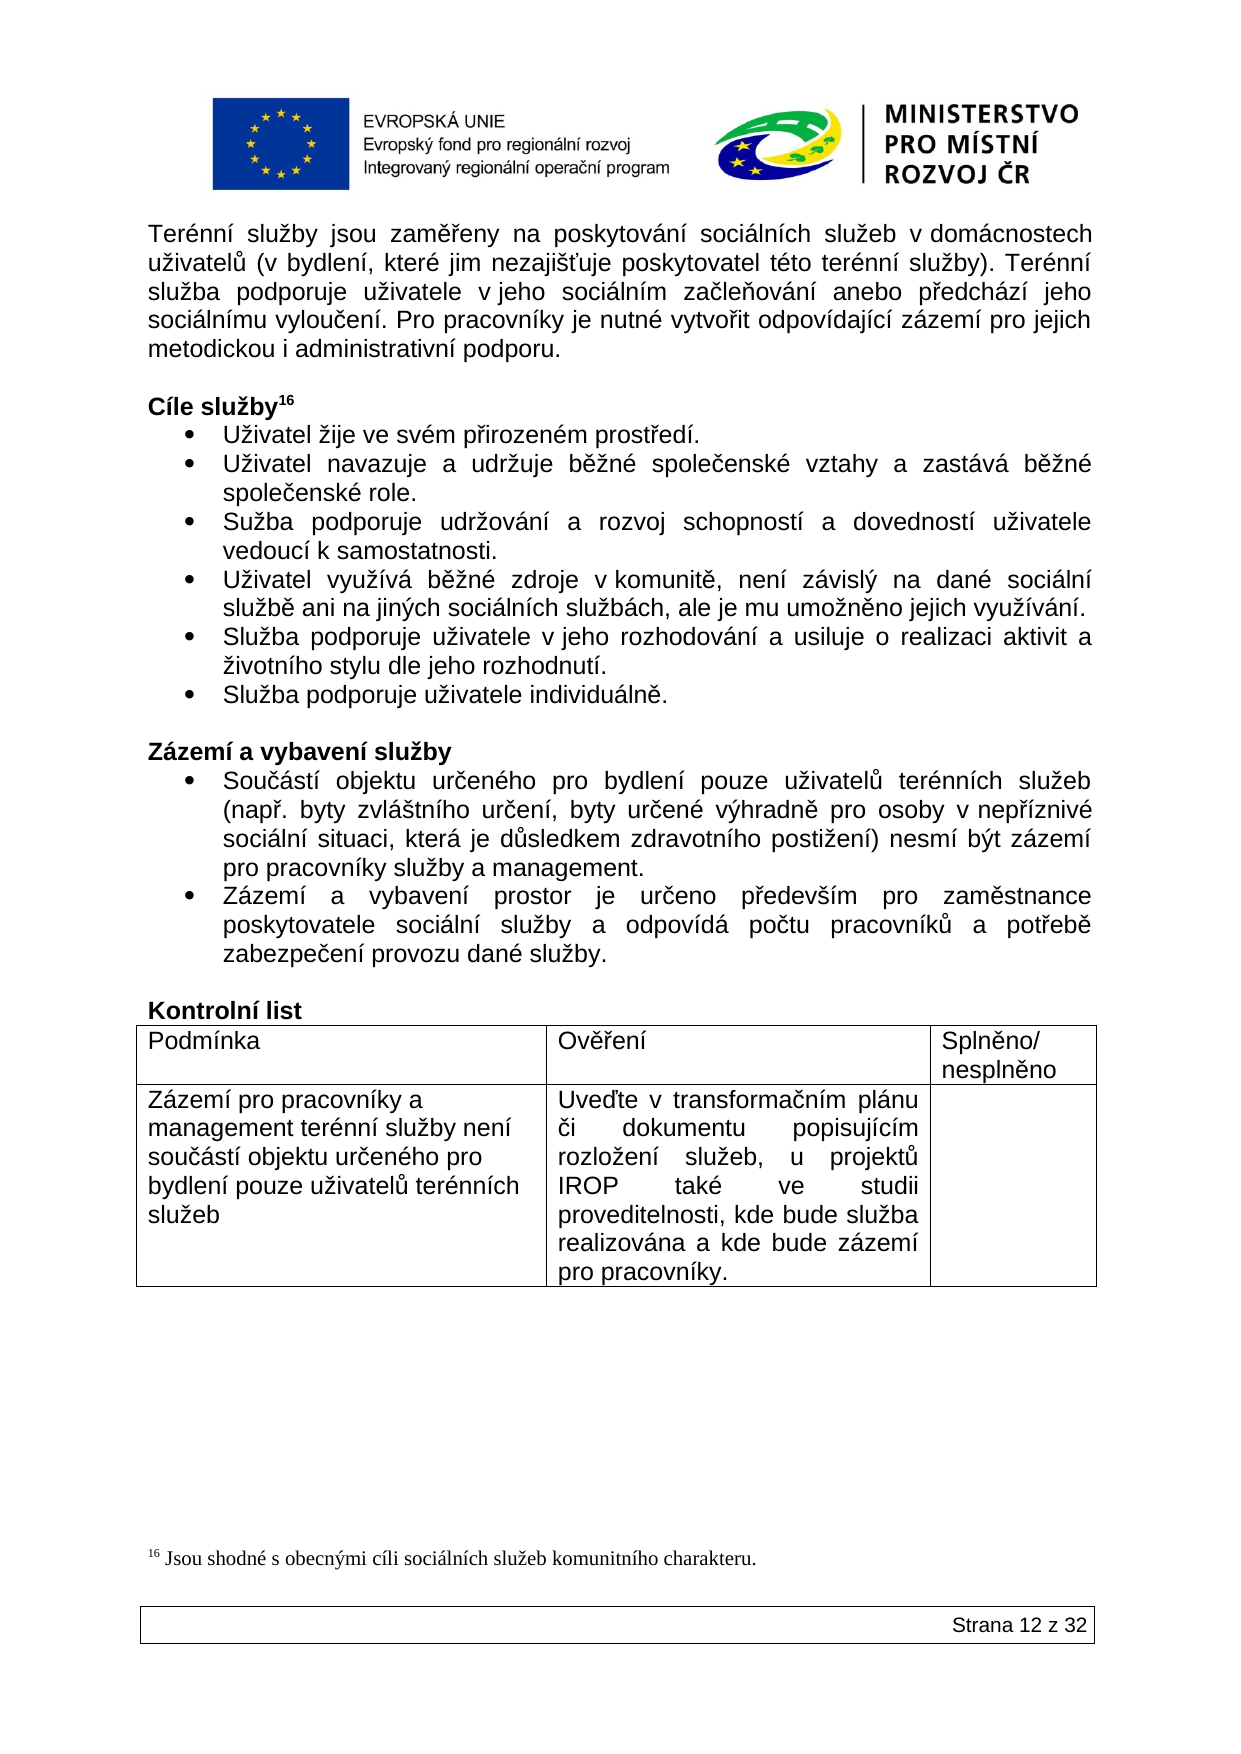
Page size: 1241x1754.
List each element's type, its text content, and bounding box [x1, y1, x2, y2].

text Cíle služby [148, 392, 1093, 421]
table_cell Uveďte v transformačním plánu či dokumentu popisujícím rozložení služeb, u projektů IROP také ve studii proveditelnosti, kde bude služba realizována a kde bude zázemí pro pracovníky. [547, 1085, 930, 1286]
list Uživatel navazuje a udržuje běžné společenské vztahy a zastává běžné společenské role. [185, 449, 1093, 507]
list Uživatel žije ve svém přirozeném prostředí. [185, 421, 1093, 449]
picture [182, 67, 1108, 220]
list Součástí objektu určeného pro bydlení pouze uživatelů terénních služeb (např. byty zvláštního určení, byty určené výhradně pro osoby v nepříznivé sociální situaci, která je důsledkem zdravotního postižení) nesmí být zázemí pro pracovníky služby a management. [185, 766, 1093, 881]
table_header Ověření [547, 1026, 930, 1084]
table_header Podmínka [137, 1026, 546, 1084]
table_cell Zázemí pro pracovníky a management terénní služby není součástí objektu určeného pro bydlení pouze uživatelů terénních služeb [137, 1085, 546, 1286]
text Zázemí a vybavení služby [148, 737, 1093, 766]
list Služba podporuje uživatele v jeho rozhodování a usiluje o realizaci aktivit a životního stylu dle jeho rozhodnutí. [185, 622, 1093, 680]
table_cell [931, 1085, 1096, 1286]
text Terénní služby jsou zaměřeny na poskytování sociálních služeb v domácnostech uživatelů (v bydlení, které jim nezajišťuje poskytovatel této terénní služby). Terénní služba podporuje uživatele v jeho sociálním začleňování anebo předchází jeho sociálnímu vyloučení. Pro pracovníky je nutné vytvořit odpovídající zázemí pro jejich metodickou i administrativní podporu. [148, 148, 1093, 363]
list Sužba podporuje udržování a rozvoj schopností a dovedností uživatele vedoucí k samostatnosti. [185, 507, 1093, 564]
table_header Splněno/ nesplněno [931, 1026, 1096, 1084]
list Zázemí a vybavení prostor je určeno především pro zaměstnance poskytovatele sociální služby a odpovídá počtu pracovníků a potřebě zabezpečení provozu dané služby. [185, 881, 1093, 968]
list Služba podporuje uživatele individuálně. [185, 680, 1093, 709]
list Uživatel využívá běžné zdroje v komunitě, není závislý na dané sociální službě ani na jiných sociálních službách, ale je mu umožněno jejich využívání. [185, 564, 1093, 622]
text Kontrolní list [148, 996, 1093, 1025]
